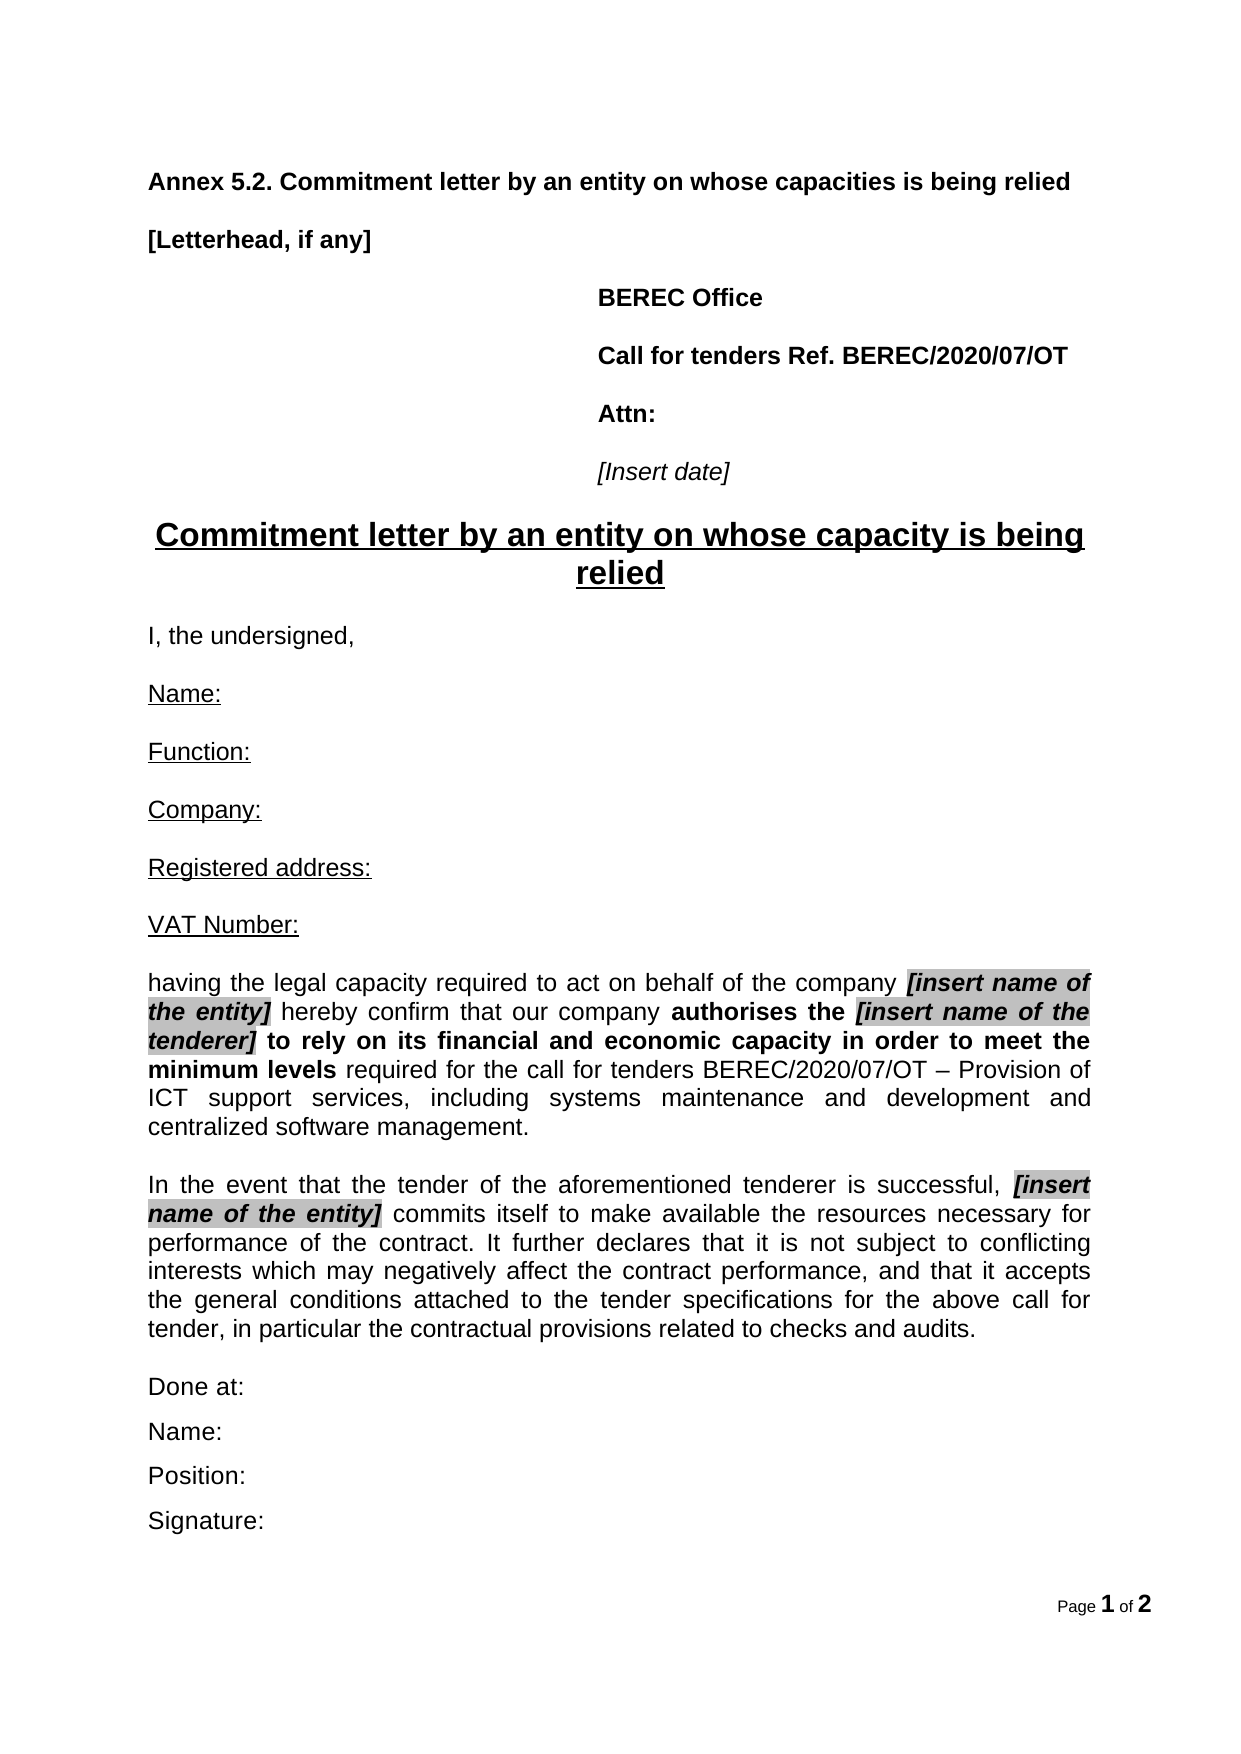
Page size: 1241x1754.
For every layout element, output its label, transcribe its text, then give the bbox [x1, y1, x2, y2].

text I, the undersigned, [148, 621, 1092, 650]
text [Letterhead, if any] [148, 225, 1092, 254]
text Signature: [148, 1506, 1092, 1534]
subtitle Annex 5.2. Commitment letter by an entity on whose capacities is being relied [148, 167, 1092, 196]
text Attn: [523, 399, 1092, 428]
text Call for tenders Ref. BEREC/2020/07/OT [523, 341, 1092, 370]
text Name: [148, 679, 1092, 708]
text Done at: [148, 1372, 1092, 1401]
text Company: [148, 795, 1092, 823]
text Function: [148, 737, 1092, 766]
text In the event that the tender of the aforementioned tenderer is successful, [insert name of the entity] commits itself to make available the resources necessary for performance of the contract. It further declares that it is not subject to conflicting interests which may negatively affect the contract performance, and that it accepts the general conditions attached to the tender specifications for the above call for tender, in particular the contractual provisions related to checks and audits. [148, 1170, 1092, 1343]
text [Insert date] [523, 457, 1092, 486]
text VAT Number: [148, 911, 1092, 939]
text having the legal capacity required to act on behalf of the company [insert name of the entity] hereby confirm that our company authorises the [insert name of the tenderer] to rely on its financial and economic capacity in order to meet the minimum levels required for the call for tenders BEREC/2020/07/OT – Provision of ICT support services, including systems maintenance and development and centralized software management. [148, 968, 1092, 1141]
text Commitment letter by an entity on whose capacity is being relied [148, 515, 1092, 592]
text Name: [148, 1416, 1092, 1445]
text Registered address: [148, 853, 1092, 881]
text Position: [148, 1461, 1092, 1490]
text BEREC Office [523, 283, 1092, 312]
